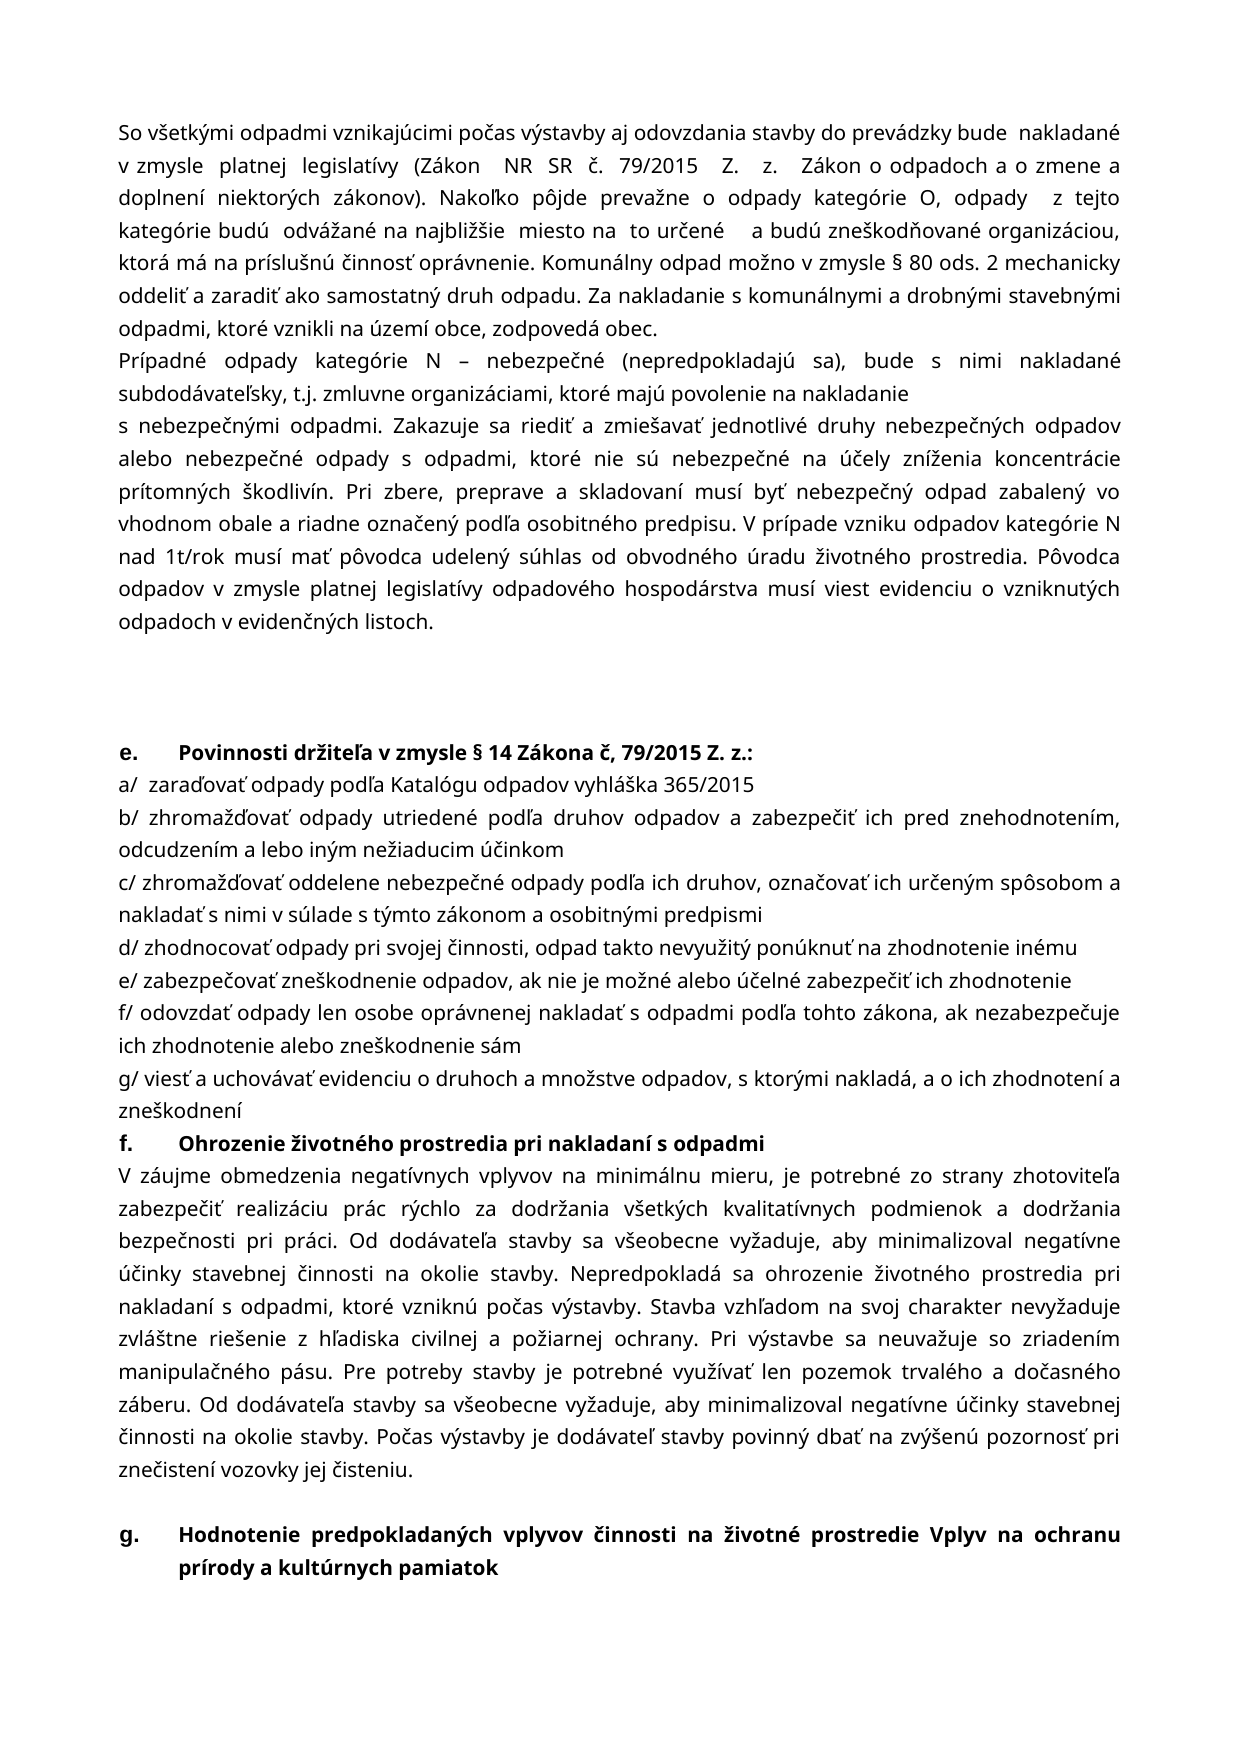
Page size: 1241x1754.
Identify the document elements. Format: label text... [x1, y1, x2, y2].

text e/ zabezpečovať zneškodnenie odpadov, ak nie je možné alebo účelné zabezpečiť ich zhodnotenie [118, 966, 1122, 994]
list Hodnotenie predpokladaných vplyvov činnosti na životné prostredie Vplyv na ochranu prírody a kultúrnych pamiatok [119, 1520, 1122, 1581]
text g/ viesť a uchovávať evidenciu o druhoch a množstve odpadov, s ktorými nakladá, a o ich zhodnotení a zneškodnení [118, 1064, 1122, 1125]
text c/ zhromažďovať oddelene nebezpečné odpady podľa ich druhov, označovať ich určeným spôsobom a nakladať s nimi v súlade s týmto zákonom a osobitnými predpismi [118, 868, 1122, 929]
text d/ zhodnocovať odpady pri svojej činnosti, odpad takto nevyužitý ponúknuť na zhodnotenie inému [118, 933, 1122, 962]
text f/ odovzdať odpady len osobe oprávnenej nakladať s odpadmi podľa tohto zákona, ak nezabezpečuje ich zhodnotenie alebo zneškodnenie sám [118, 998, 1122, 1059]
text s nebezpečnými odpadmi. Zakazuje sa riediť a zmiešavať jednotlivé druhy nebezpečných odpadov alebo nebezpečné odpady s odpadmi, ktoré nie sú nebezpečné na účely zníženia koncentrácie prítomných škodlivín. Pri zbere, preprave a skladovaní musí byť nebezpečný odpad zabalený vo vhodnom obale a riadne označený podľa osobitného predpisu. V prípade vzniku odpadov kategórie N nad 1t/rok musí mať pôvodca udelený súhlas od obvodného úradu životného prostredia. Pôvodca odpadov v zmysle platnej legislatívy odpadového hospodárstva musí viest evidenciu o vzniknutých odpadoch v evidenčných listoch. [118, 412, 1122, 636]
text a/ zaraďovať odpady podľa Katalógu odpadov vyhláška 365/2015 [118, 770, 1122, 799]
text Prípadné odpady kategórie N – nebezpečné (nepredpokladajú sa), bude s nimi nakladané subdodávateľsky, t.j. zmluvne organizáciami, ktoré majú povolenie na nakladanie [118, 346, 1122, 407]
list Povinnosti držiteľa v zmysle § 14 Zákona č, 79/2015 Z. z.: [119, 738, 1122, 766]
text So všetkými odpadmi vznikajúcimi počas výstavby aj odovzdania stavby do prevádzky bude nakladané v zmysle platnej legislatívy (Zákon NR SR č. 79/2015 Z. z. Zákon o odpadoch a o zmene a doplnení niektorých zákonov). Nakoľko pôjde prevažne o odpady kategórie O, odpady z tejto kategórie budú odvážané na najbližšie miesto na to určené a budú zneškodňované organizáciou, ktorá má na príslušnú činnosť oprávnenie. Komunálny odpad možno v zmysle § 80 ods. 2 mechanicky oddeliť a zaradiť ako samostatný druh odpadu. Za nakladanie s komunálnymi a drobnými stavebnými odpadmi, ktoré vznikli na území obce, zodpovedá obec. [118, 118, 1122, 342]
text V záujme obmedzenia negatívnych vplyvov na minimálnu mieru, je potrebné zo strany zhotoviteľa zabezpečiť realizáciu prác rýchlo za dodržania všetkých kvalitatívnych podmienok a dodržania bezpečnosti pri práci. Od dodávateľa stavby sa všeobecne vyžaduje, aby minimalizoval negatívne účinky stavebnej činnosti na okolie stavby. Nepredpokladá sa ohrozenie životného prostredia pri nakladaní s odpadmi, ktoré vzniknú počas výstavby. Stavba vzhľadom na svoj charakter nevyžaduje zvláštne riešenie z hľadiska civilnej a požiarnej ochrany. Pri výstavbe sa neuvažuje so zriadením manipulačného pásu. Pre potreby stavby je potrebné využívať len pozemok trvalého a dočasného záberu. Od dodávateľa stavby sa všeobecne vyžaduje, aby minimalizoval negatívne účinky stavebnej činnosti na okolie stavby. Počas výstavby je dodávateľ stavby povinný dbať na zvýšenú pozornosť pri znečistení vozovky jej čisteniu. [118, 1161, 1122, 1483]
text b/ zhromažďovať odpady utriedené podľa druhov odpadov a zabezpečiť ich pred znehodnotením, odcudzením a lebo iným nežiaducim účinkom [118, 803, 1122, 864]
list Ohrozenie životného prostredia pri nakladaní s odpadmi [119, 1129, 1122, 1157]
